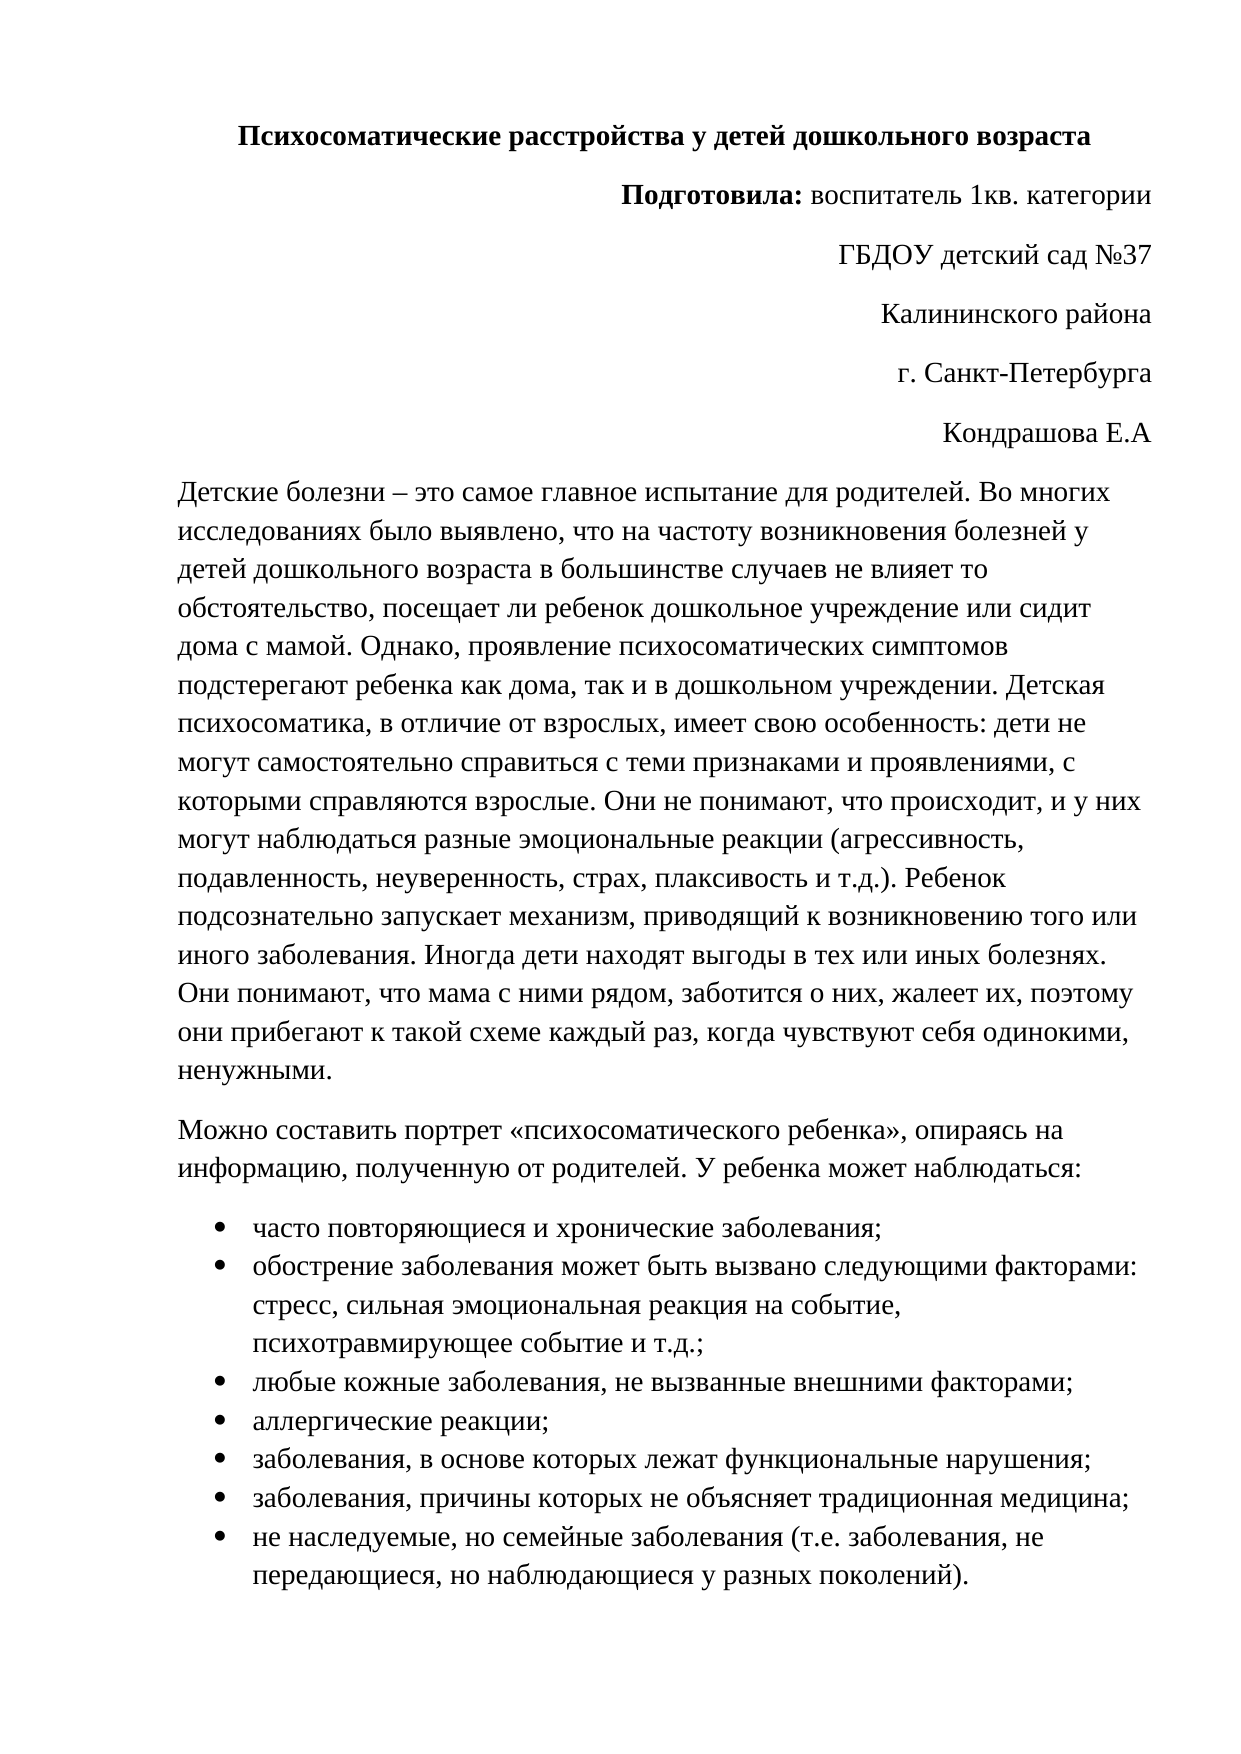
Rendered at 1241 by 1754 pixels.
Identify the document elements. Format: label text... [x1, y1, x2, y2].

text Калининского района [177, 296, 1152, 330]
text Психосоматические расстройства у детей дошкольного возраста [177, 118, 1152, 152]
text Можно составить портрет «психосоматического ребенка», опираясь на информацию, полученную от родителей. У ребенка может наблюдаться: [177, 1112, 1152, 1184]
list часто повторяющиеся и хронические заболевания; [215, 1210, 1152, 1243]
list заболевания, причины которых не объясняет традиционная медицина; [215, 1480, 1152, 1514]
text Детские болезни – это самое главное испытание для родителей. Во многих исследованиях было выявлено, что на частоту возникновения болезней у детей дошкольного возраста в большинстве случаев не влияет то обстоятельство, посещает ли ребенок дошкольное учреждение или сидит дома с мамой. Однако, проявление психосоматических симптомов подстерегают ребенка как дома, так и в дошкольном учреждении. Детская психосоматика, в отличие от взрослых, имеет свою особенность: дети не могут самостоятельно справиться с теми признаками и проявлениями, с которыми справляются взрослые. Они не понимают, что происходит, и у них могут наблюдаться разные эмоциональные реакции (агрессивность, подавленность, неуверенность, страх, плаксивость и т.д.). Ребенок подсознательно запускает механизм, приводящий к возникновению того или иного заболевания. Иногда дети находят выгоды в тех или иных болезнях. Они понимают, что мама с ними рядом, заботится о них, жалеет их, поэтому они прибегают к такой схеме каждый раз, когда чувствуют себя одинокими, ненужными. [177, 474, 1152, 1086]
text г. Санкт-Петербурга [177, 356, 1152, 389]
list не наследуемые, но семейные заболевания (т.е. заболевания, не передающиеся, но наблюдающиеся у разных поколений). [215, 1519, 1152, 1591]
list обострение заболевания может быть вызвано следующими факторами: стресс, сильная эмоциональная реакция на событие, психотравмирующее событие и т.д.; [215, 1248, 1152, 1359]
list любые кожные заболевания, не вызванные внешними факторами; [215, 1364, 1152, 1398]
text Подготовила: воспитатель 1кв. категории [177, 177, 1152, 211]
text ГБДОУ детский сад №37 [177, 237, 1152, 270]
list заболевания, в основе которых лежат функциональные нарушения; [215, 1441, 1152, 1475]
text Кондрашова Е.А [177, 415, 1152, 448]
list аллергические реакции; [215, 1403, 1152, 1436]
